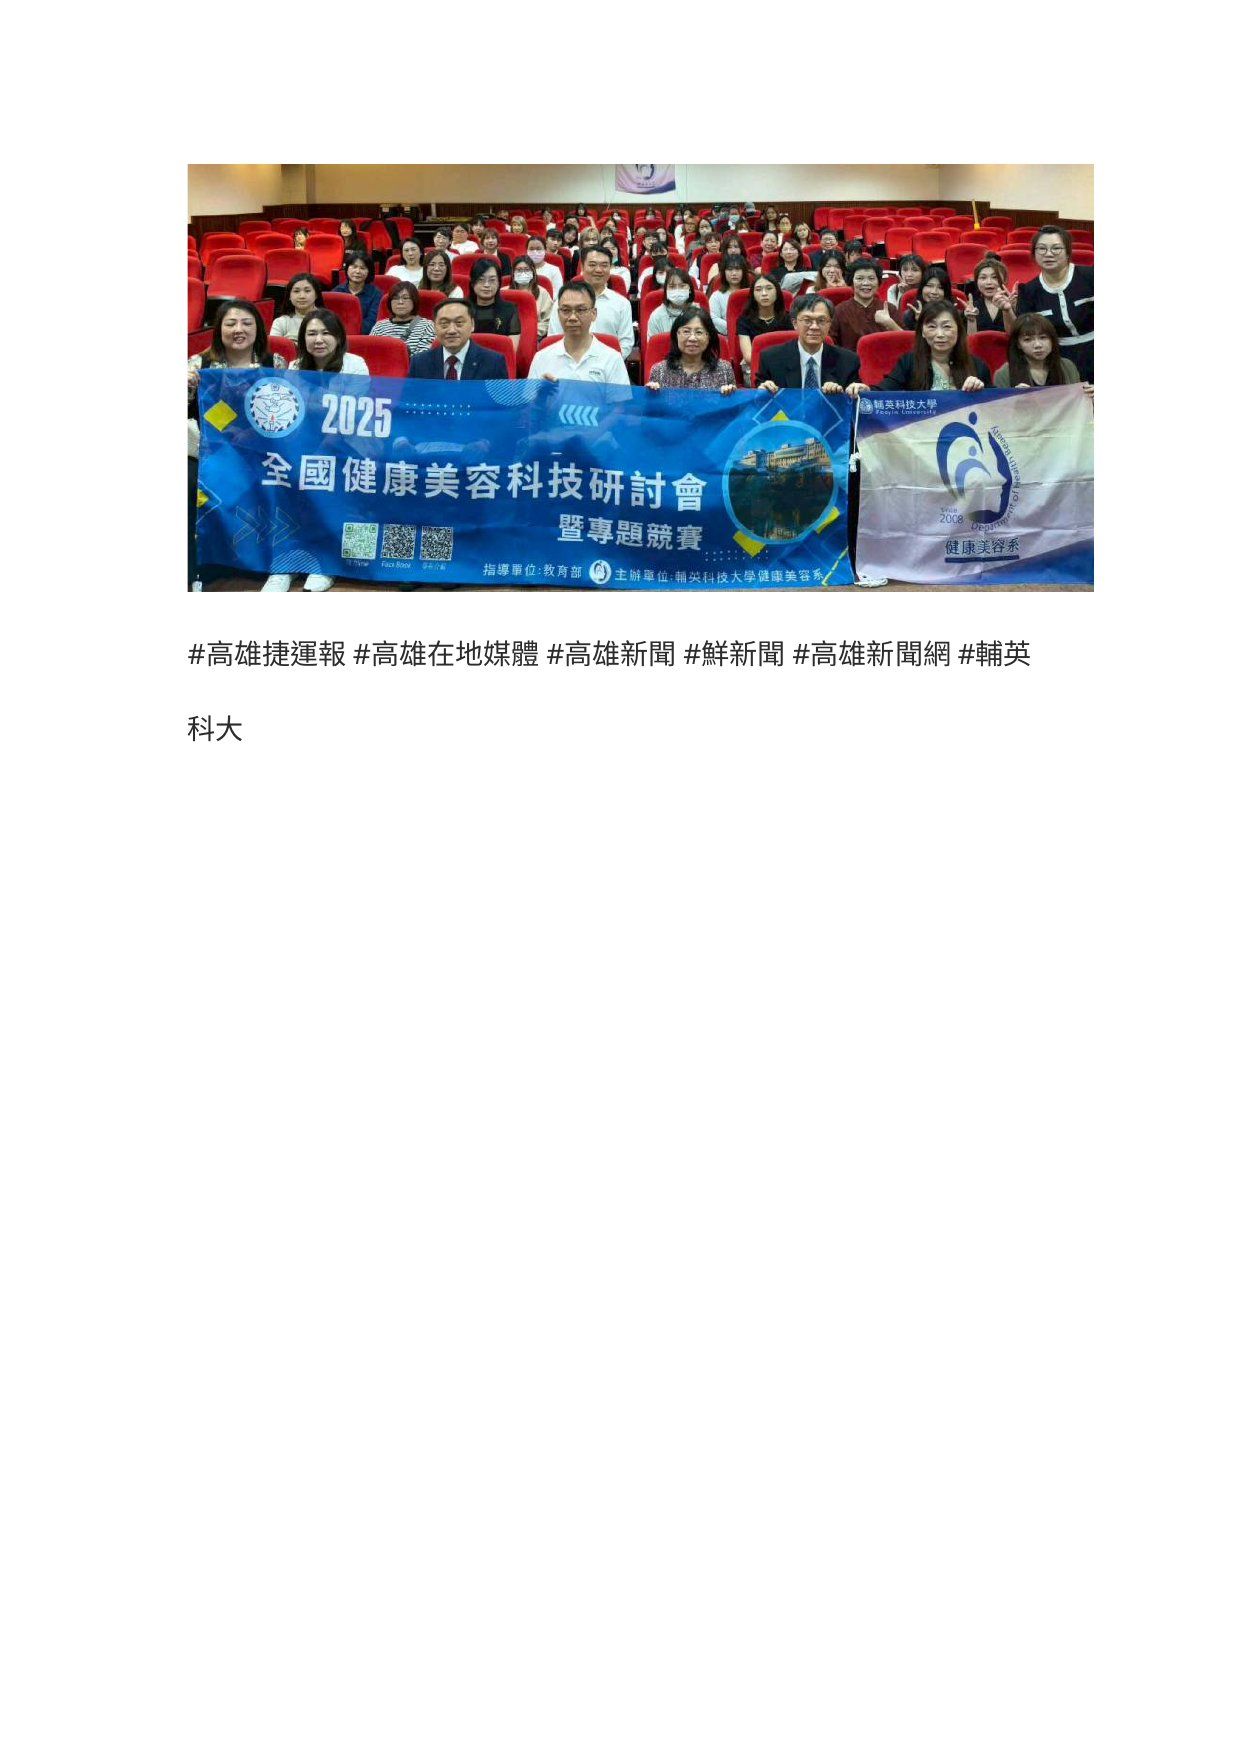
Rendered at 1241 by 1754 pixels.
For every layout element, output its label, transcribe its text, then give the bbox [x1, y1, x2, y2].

picture [187, 164, 1094, 592]
text #高雄捷運報 #高雄在地媒體 #高雄新聞 #鮮新聞 #高雄新聞網 #輔英科大 [187, 614, 1053, 764]
